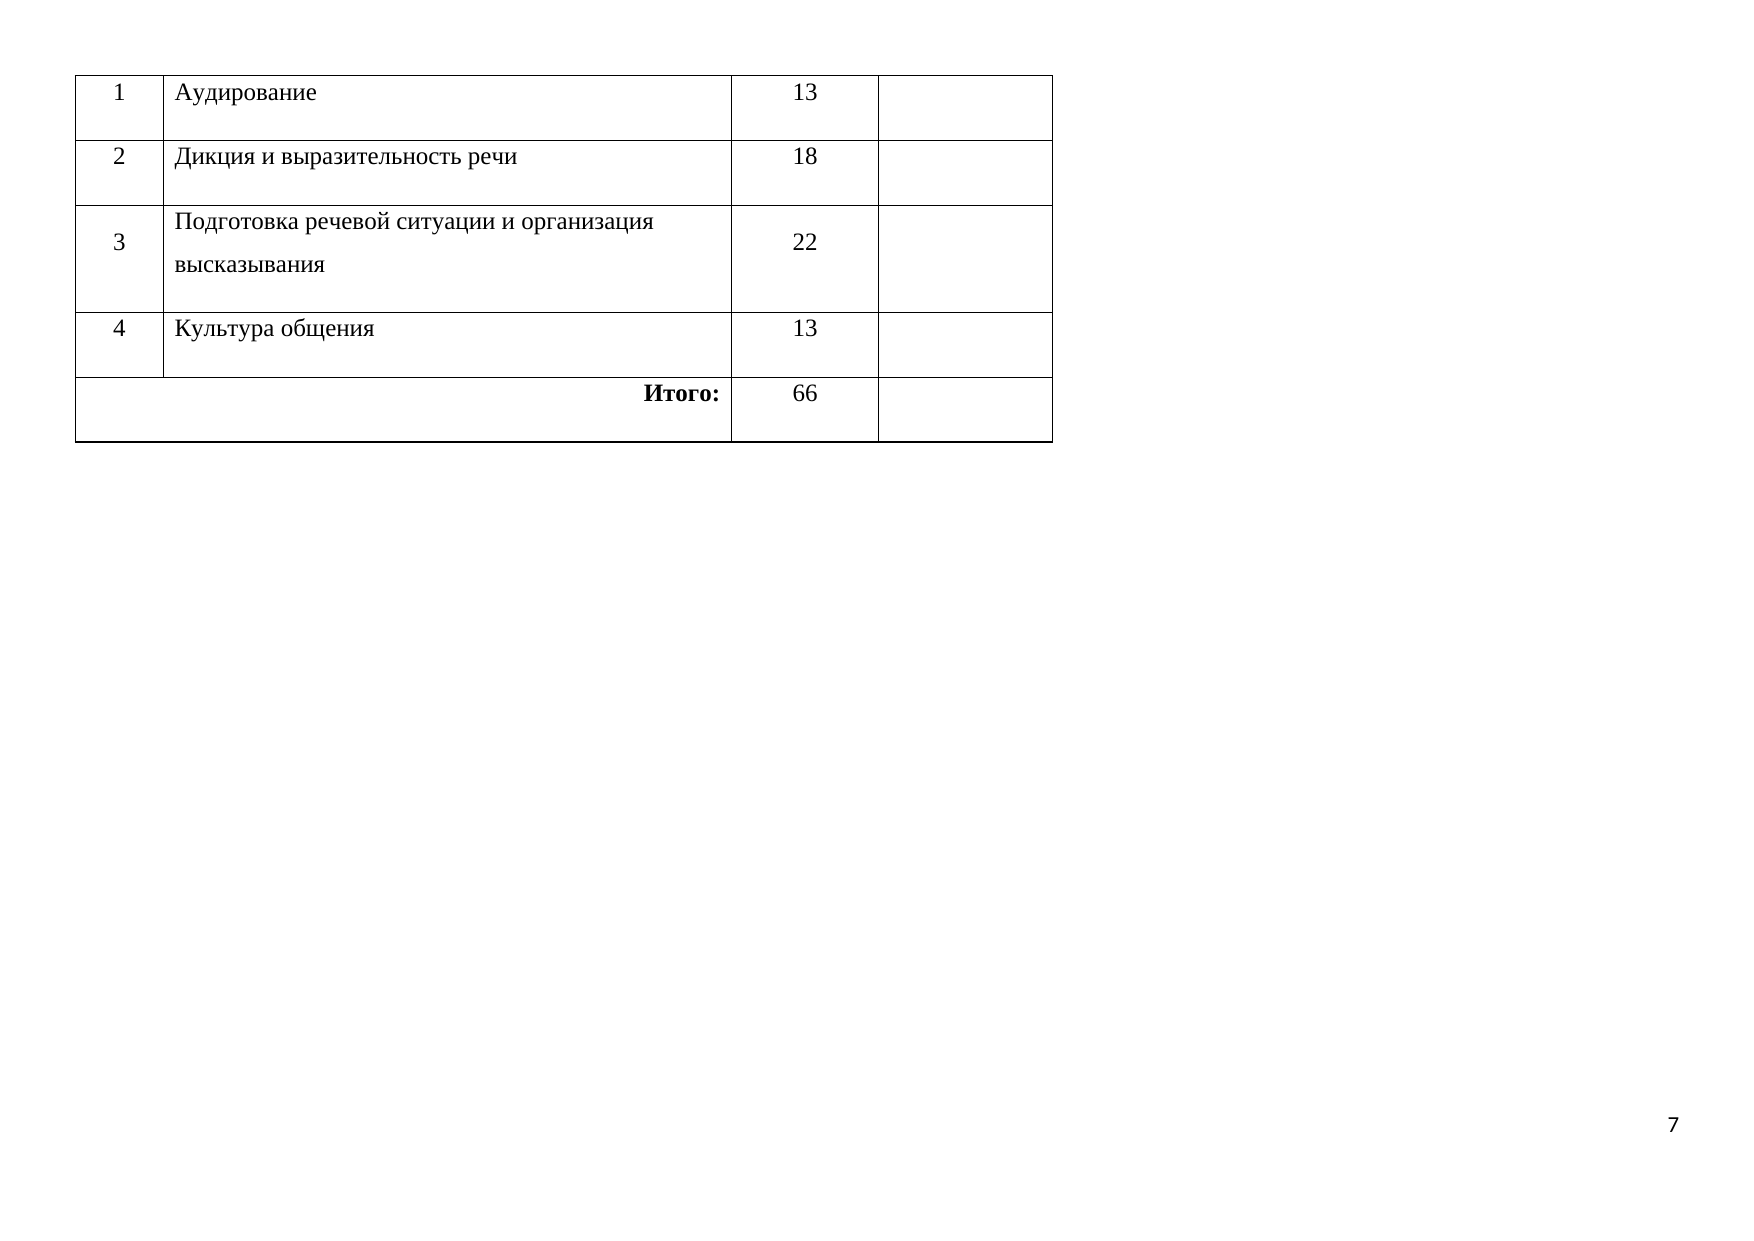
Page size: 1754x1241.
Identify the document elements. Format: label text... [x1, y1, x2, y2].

table_cell [879, 313, 1052, 377]
table_cell [879, 378, 1052, 441]
table_cell 13 [732, 313, 878, 377]
table_cell 4 [76, 313, 163, 377]
table_cell 18 [732, 141, 878, 205]
table_cell 1 [76, 76, 163, 140]
table_cell Итого: [76, 378, 731, 441]
table_cell 66 [732, 378, 878, 441]
table_cell 2 [76, 141, 163, 205]
table_cell 3 [76, 206, 163, 312]
table_cell Культура общения [164, 313, 731, 377]
table_cell Дикция и выразительность речи [164, 141, 731, 205]
table_cell [879, 141, 1052, 205]
table_cell 22 [732, 206, 878, 312]
table_cell Подготовка речевой ситуации и организация высказывания [164, 206, 731, 312]
table_cell 13 [732, 76, 878, 140]
table_cell Аудирование [164, 76, 731, 140]
table_cell [879, 206, 1052, 312]
table_cell [879, 76, 1052, 140]
